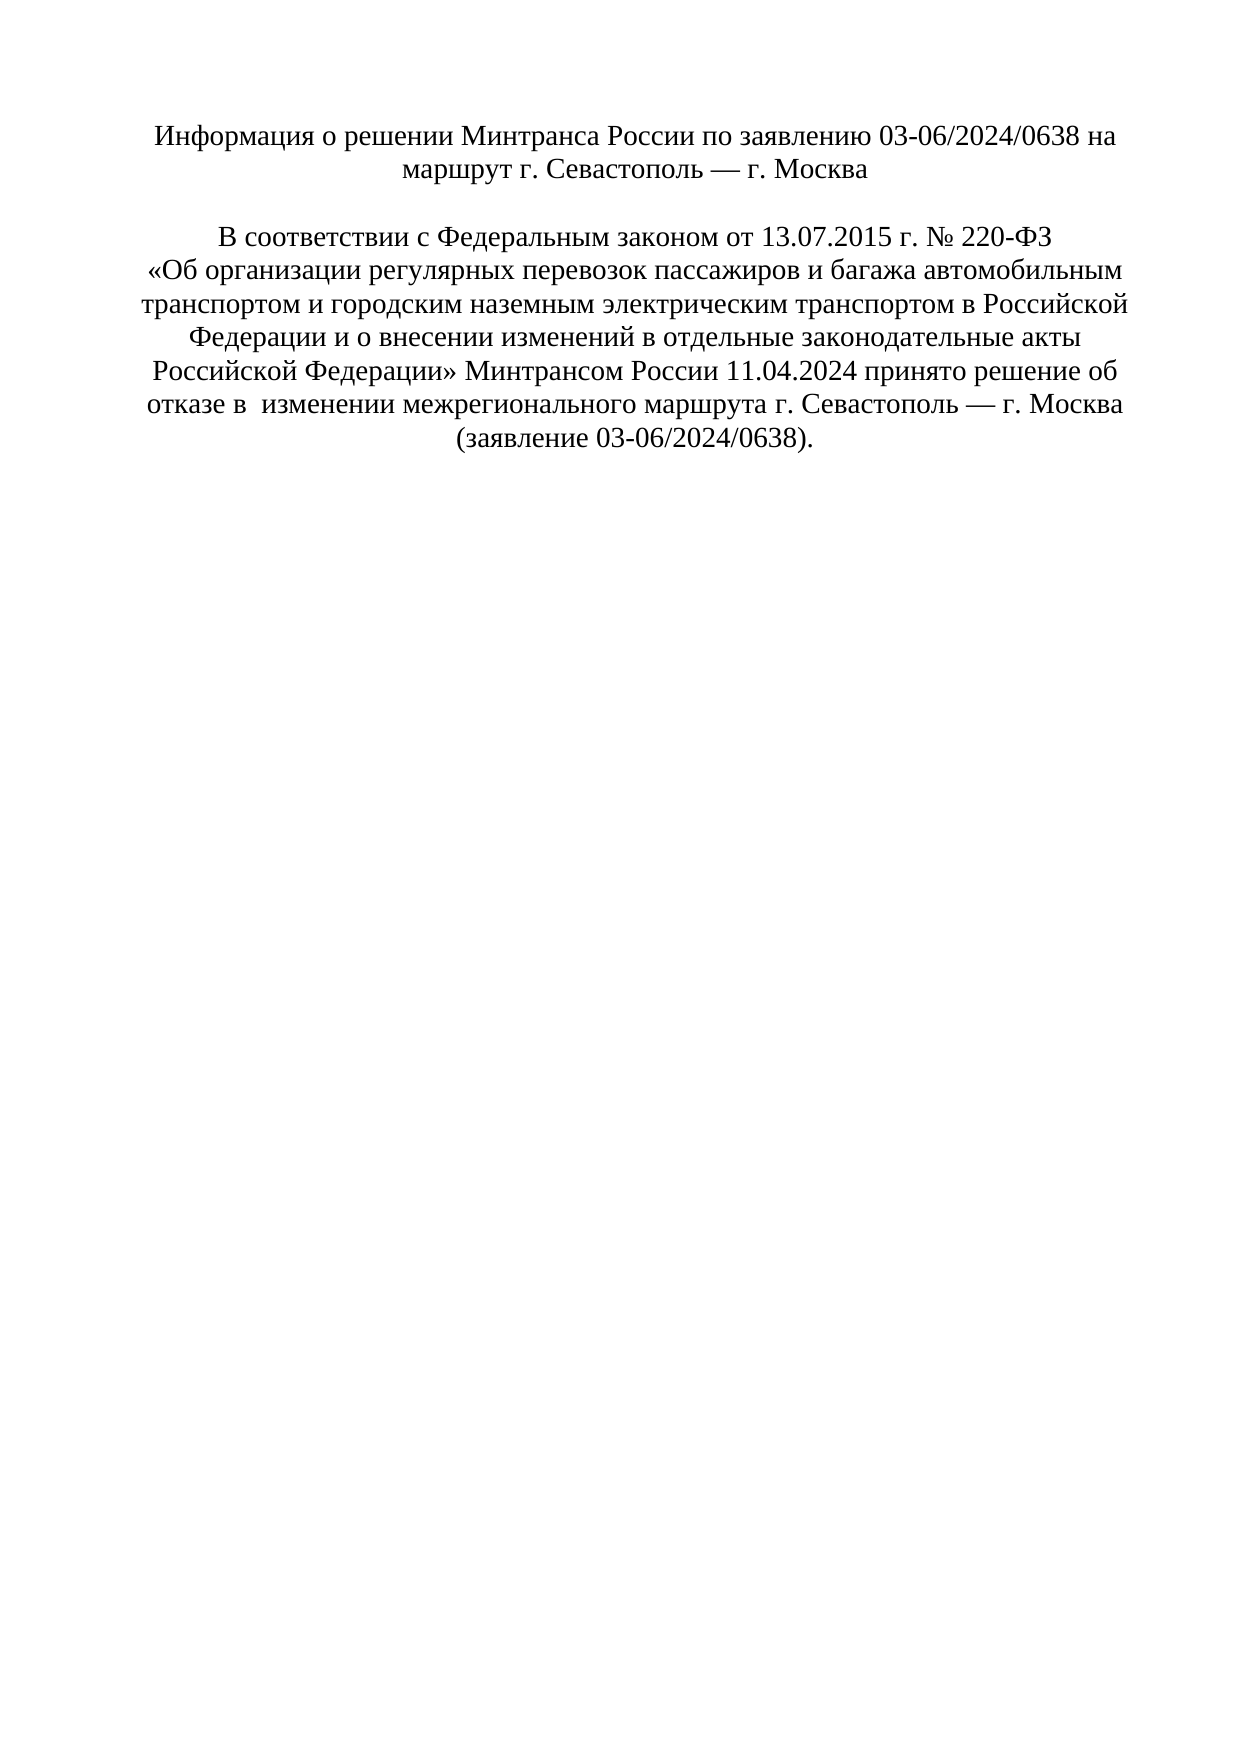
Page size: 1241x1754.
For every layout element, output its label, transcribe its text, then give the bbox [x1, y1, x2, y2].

text Информация о решении Минтранса России по заявлению 03-06/2024/0638 на маршрут г. Севастополь — г. Москва [118, 118, 1152, 185]
text В соответствии с Федеральным законом от 13.07.2015 г. № 220-ФЗ «Об организации регулярных перевозок пассажиров и багажа автомобильным транспортом и городским наземным электрическим транспортом в Российской Федерации и о внесении изменений в отдельные законодательные акты Российской Федерации» Минтрансом России 11.04.2024 принято решение об отказе в изменении межрегионального маршрута г. Севастополь — г. Москва (заявление 03-06/2024/0638). [118, 219, 1152, 453]
